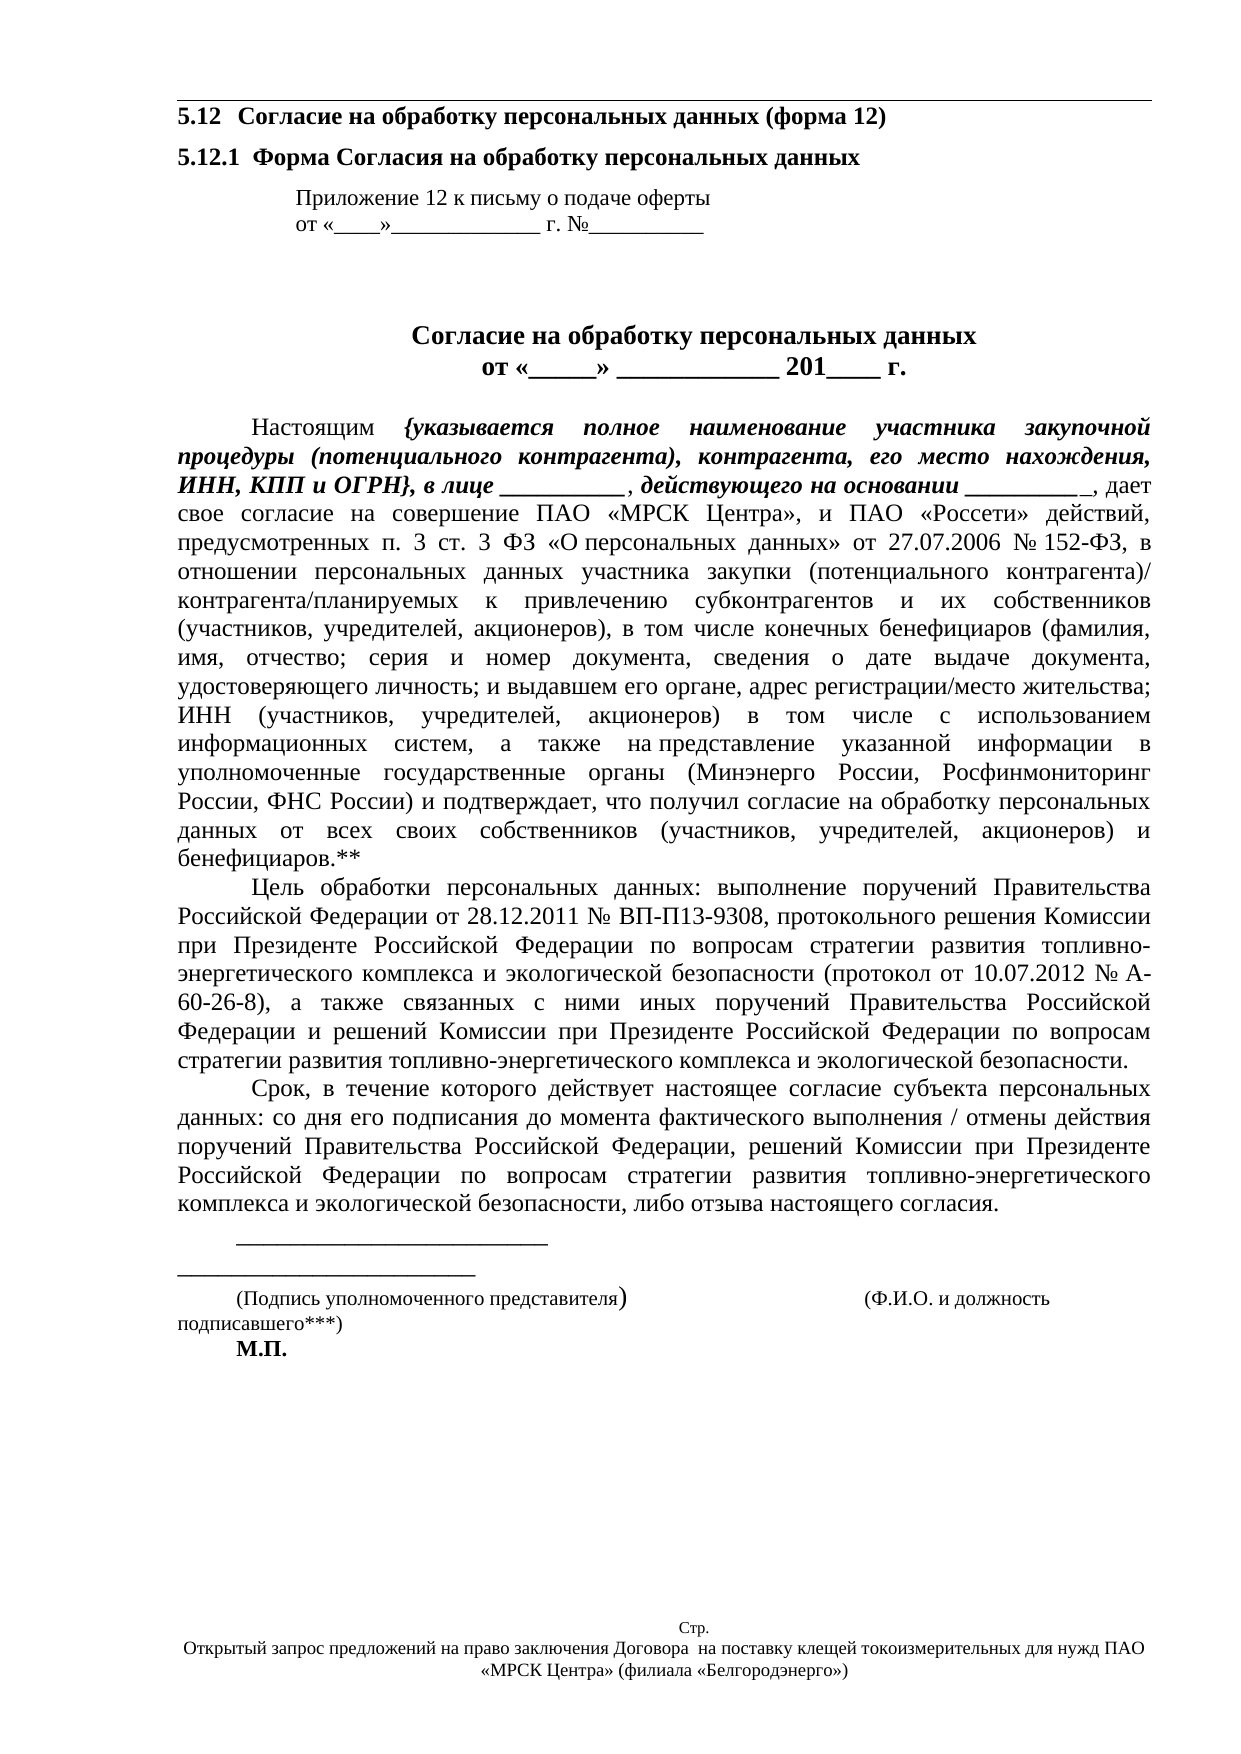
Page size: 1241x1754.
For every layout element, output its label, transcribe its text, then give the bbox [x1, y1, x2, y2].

text _______________________ ______________________ [177, 1217, 1152, 1279]
subtitle Согласие на обработку персональных данных (форма 12) [177, 101, 1152, 130]
text Срок, в течение которого действует настоящее согласие субъекта персональных данных: со дня его подписания до момента фактического выполнения / отмены действия поручений Правительства Российской Федерации, решений Комиссии при Президенте Российской Федерации по вопросам стратегии развития топливно-энергетического комплекса и экологической безопасности, либо отзыва настоящего согласия. [177, 1073, 1152, 1217]
subtitle Форма Согласия на обработку персональных данных [177, 142, 1152, 171]
text М.П. [177, 1335, 1152, 1361]
text от «_____» ____________ 201____ г. [177, 350, 1152, 381]
text Согласие на обработку персональных данных [177, 319, 1152, 350]
text (Подпись уполномоченного представителя) (Ф.И.О. и должность подписавшего***) [177, 1279, 1152, 1335]
text Приложение 12 к письму о подаче оферты от «____»_____________ г. №__________ [295, 183, 1152, 236]
text Настоящим {указывается полное наименование участника закупочной процедуры (потенциального контрагента), контрагента, его место нахождения, ИНН, КПП и ОГРН}, в лице __________, действующего на основании __________, дает свое согласие на совершение ПАО «МРСК Центра», и ПАО «Россети» действий, предусмотренных п. 3 ст. 3 ФЗ «О персональных данных» от 27.07.2006 № 152-ФЗ, в отношении персональных данных участника закупки (потенциального контрагента)/ контрагента/планируемых к привлечению субконтрагентов и их собственников (участников, учредителей, акционеров), в том числе конечных бенефициаров (фамилия, имя, отчество; серия и номер документа, сведения о дате выдаче документа, удостоверяющего личность; и выдавшем его органе, адрес регистрации/место жительства; ИНН (участников, учредителей, акционеров) в том числе с использованием информационных систем, а также на представление указанной информации в уполномоченные государственные органы (Минэнерго России, Росфинмониторинг России, ФНС России) и подтверждает, что получил согласие на обработку персональных данных от всех своих собственников (участников, учредителей, акционеров) и бенефициаров.** [177, 412, 1152, 872]
text Цель обработки персональных данных: выполнение поручений Правительства Российской Федерации от 28.12.2011 № ВП-П13-9308, протокольного решения Комиссии при Президенте Российской Федерации по вопросам стратегии развития топливно-энергетического комплекса и экологической безопасности (протокол от 10.07.2012 № А-60-26-8), а также связанных с ними иных поручений Правительства Российской Федерации и решений Комиссии при Президенте Российской Федерации по вопросам стратегии развития топливно-энергетического комплекса и экологической безопасности. [177, 872, 1152, 1073]
